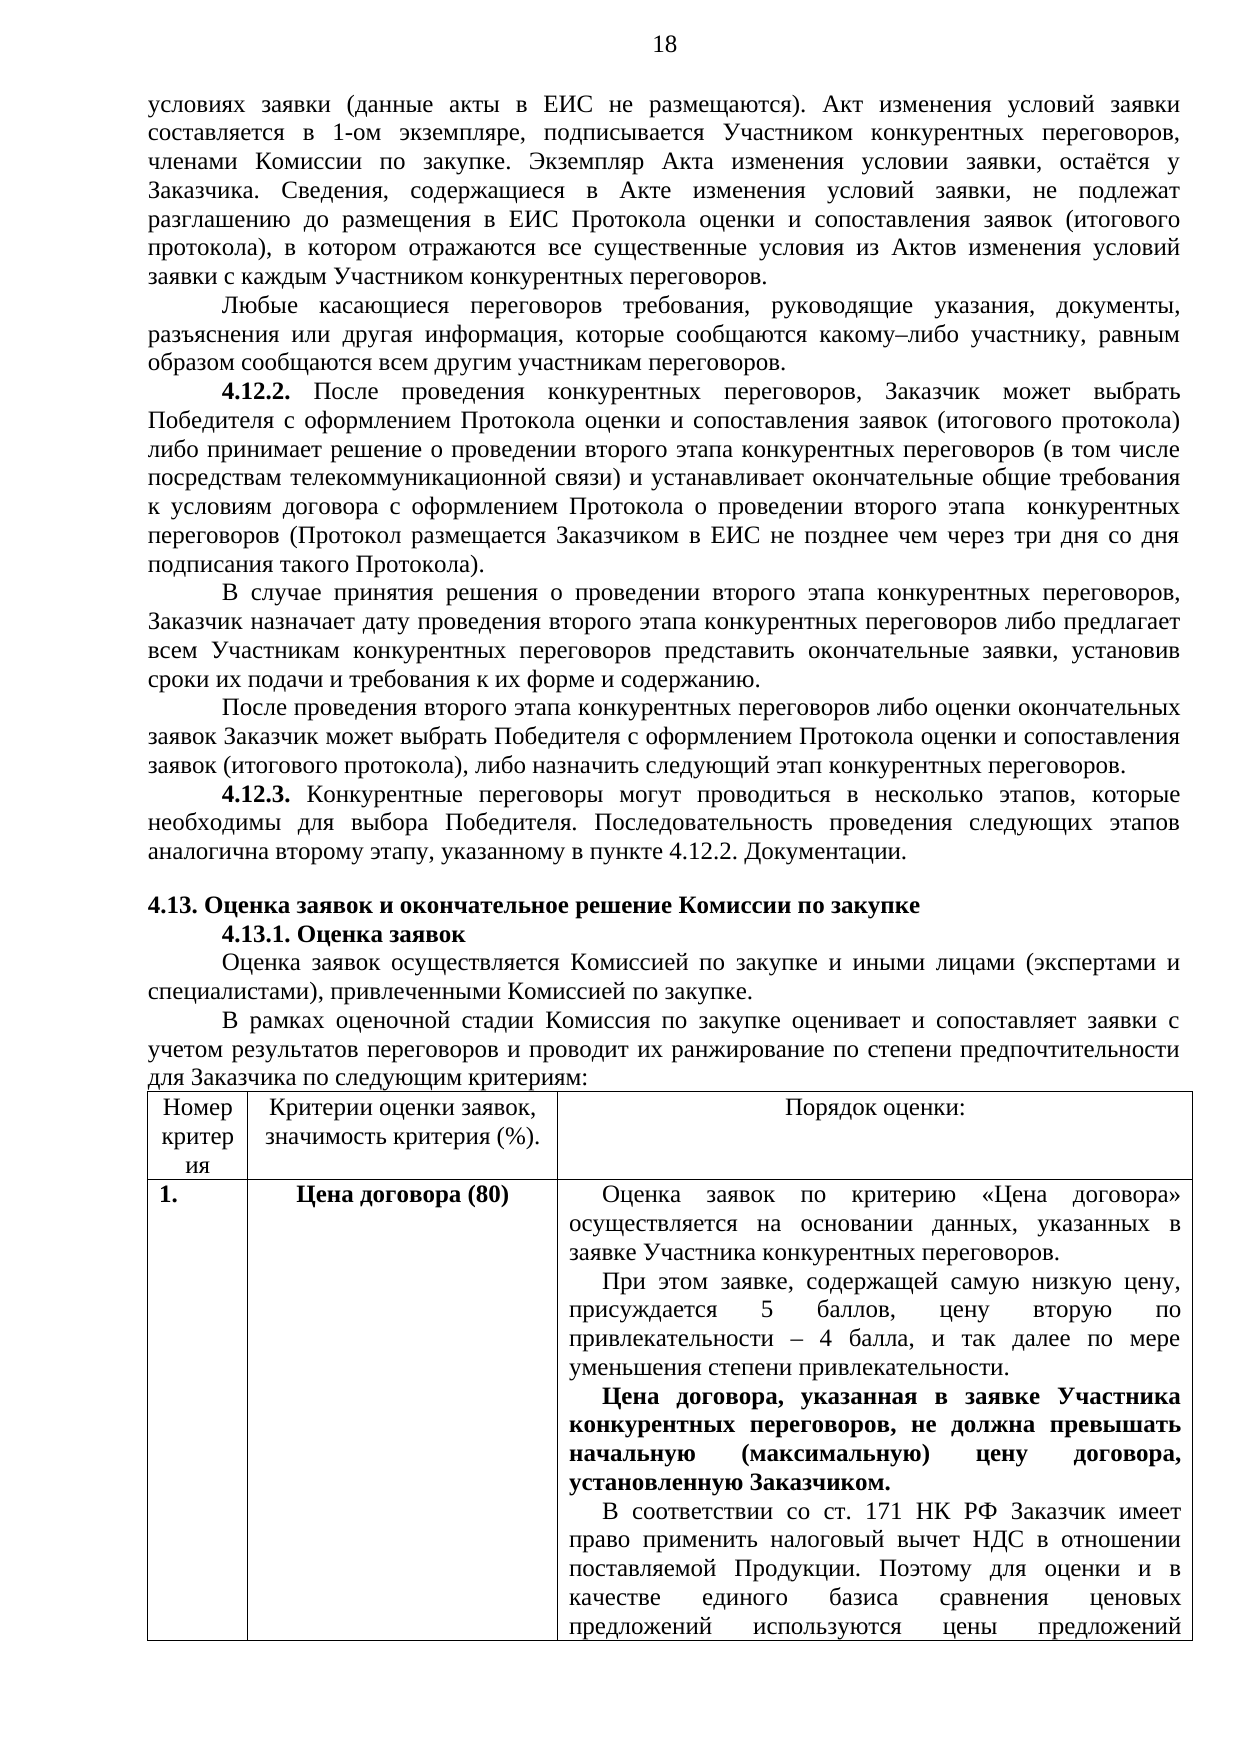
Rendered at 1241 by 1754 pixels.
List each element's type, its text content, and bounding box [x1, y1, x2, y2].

table_header Критерии оценки заявок, значимость критерия (%). [248, 1092, 557, 1178]
text 4.13.1. Оценка заявок [148, 919, 1181, 947]
text Оценка заявок осуществляется Комиссией по закупке и иными лицами (экспертами и специалистами), привлеченными Комиссией по закупке. [148, 947, 1181, 1005]
table_cell Цена договора (80) [248, 1180, 557, 1639]
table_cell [558, 1180, 1192, 1639]
table_header Порядок оценки: [558, 1092, 1192, 1178]
text В случае принятия решения о проведении второго этапа конкурентных переговоров, Заказчик назначает дату проведения второго этапа конкурентных переговоров либо предлагает всем Участникам конкурентных переговоров представить окончательные заявки, установив сроки их подачи и требования к их форме и содержанию. [148, 577, 1181, 692]
text В рамках оценочной стадии Комиссия по закупке оценивает и сопоставляет заявки с учетом результатов переговоров и проводит их ранжирование по степени предпочтительности для Заказчика по следующим критериям: [148, 1005, 1181, 1091]
table_cell 1. [148, 1180, 247, 1639]
text 4.12.2. После проведения конкурентных переговоров, Заказчик может выбрать Победителя с оформлением Протокола оценки и сопоставления заявок (итогового протокола) либо принимает решение о проведении второго этапа конкурентных переговоров (в том числе посредствам телекоммуникационной связи) и устанавливает окончательные общие требования к условиям договора с оформлением Протокола о проведении второго этапа конкурентных переговоров (Протокол размещается Заказчиком в ЕИС не позднее чем через три дня со дня подписания такого Протокола). [148, 376, 1181, 577]
text Любые касающиеся переговоров требования, руководящие указания, документы, разъяснения или другая информация, которые сообщаются какому–либо участнику, равным образом сообщаются всем другим участникам переговоров. [148, 290, 1181, 376]
text После проведения второго этапа конкурентных переговоров либо оценки окончательных заявок Заказчик может выбрать Победителя с оформлением Протокола оценки и сопоставления заявок (итогового протокола), либо назначить следующий этап конкурентных переговоров. [148, 692, 1181, 779]
text 4.13. Оценка заявок и окончательное решение Комиссии по закупке [148, 890, 1181, 919]
text 4.12.3. Конкурентные переговоры могут проводиться в несколько этапов, которые необходимы для выбора Победителя. Последовательность проведения следующих этапов аналогична второму этапу, указанному в пункте 4.12.2. Документации. [148, 779, 1181, 865]
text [148, 89, 1181, 290]
table_header Номер критерия [148, 1092, 247, 1178]
